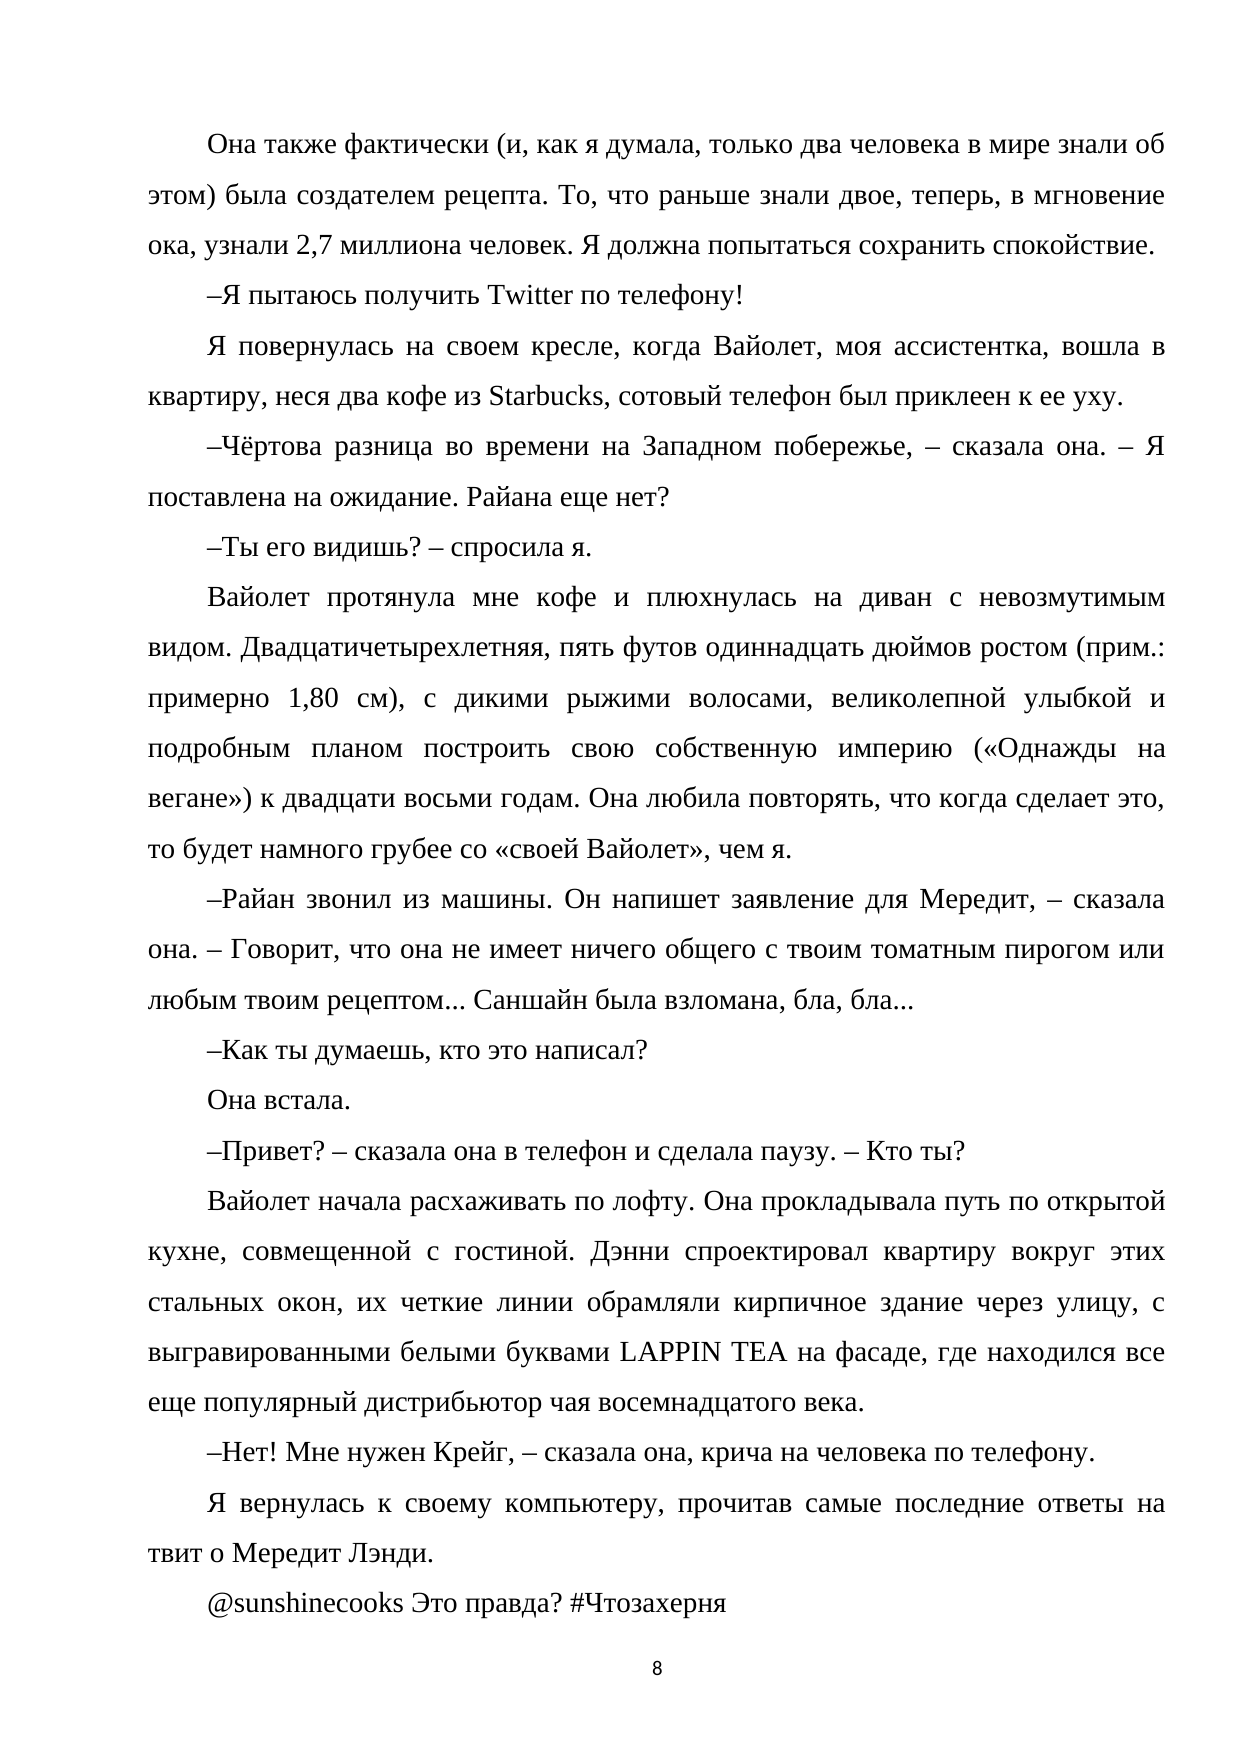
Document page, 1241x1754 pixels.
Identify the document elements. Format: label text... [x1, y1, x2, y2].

text –Я пытаюсь получить Twitter по телефону! [148, 277, 1167, 311]
text –Чёртова разница во времени на Западном побережье, – сказала она. – Я поставлена на ожидание. Райана еще нет? [148, 428, 1167, 512]
text Она встала. [148, 1082, 1167, 1116]
text –Как ты думаешь, кто это написал? [148, 1032, 1167, 1066]
text Я повернулась на своем кресле, когда Вайолет, моя ассистентка, вошла в квартиру, неся два кофе из Starbucks, сотовый телефон был приклеен к ее уху. [148, 328, 1167, 412]
text –Нет! Мне нужен Крейг, – сказала она, крича на человека по телефону. [148, 1434, 1167, 1468]
text Вайолет протянула мне кофе и плюхнулась на диван с невозмутимым видом. Двадцатичетырехлетняя, пять футов одиннадцать дюймов ростом (прим.: примерно 1,80 см), с дикими рыжими волосами, великолепной улыбкой и подробным планом построить свою собственную империю («Однажды на вегане») к двадцати восьми годам. Она любила повторять, что когда сделает это, то будет намного грубее со «своей Вайолет», чем я. [148, 579, 1167, 864]
text @sunshinecooks Это правда? #Чтозахерня [148, 1586, 1167, 1619]
text Вайолет начала расхаживать по лофту. Она прокладывала путь по открытой кухне, совмещенной с гостиной. Дэнни спроектировал квартиру вокруг этих стальных окон, их четкие линии обрамляли кирпичное здание через улицу, с выгравированными белыми буквами LAPPIN TEA на фасаде, где находился все еще популярный дистрибьютор чая восемнадцатого века. [148, 1183, 1167, 1418]
text Я вернулась к своему компьютеру, прочитав самые последние ответы на твит о Мередит Лэнди. [148, 1485, 1167, 1569]
text Она также фактически (и, как я думала, только два человека в мире знали об этом) была создателем рецепта. То, что раньше знали двое, теперь, в мгновение ока, узнали 2,7 миллиона человек. Я должна попытаться сохранить спокойствие. [148, 126, 1167, 261]
text –Привет? – сказала она в телефон и сделала паузу. – Кто ты? [148, 1133, 1167, 1166]
text –Райан звонил из машины. Он напишет заявление для Мередит, – сказала она. – Говорит, что она не имеет ничего общего с твоим томатным пирогом или любым твоим рецептом... Саншайн была взломана, бла, бла... [148, 881, 1167, 1015]
text –Ты его видишь? – спросила я. [148, 529, 1167, 562]
